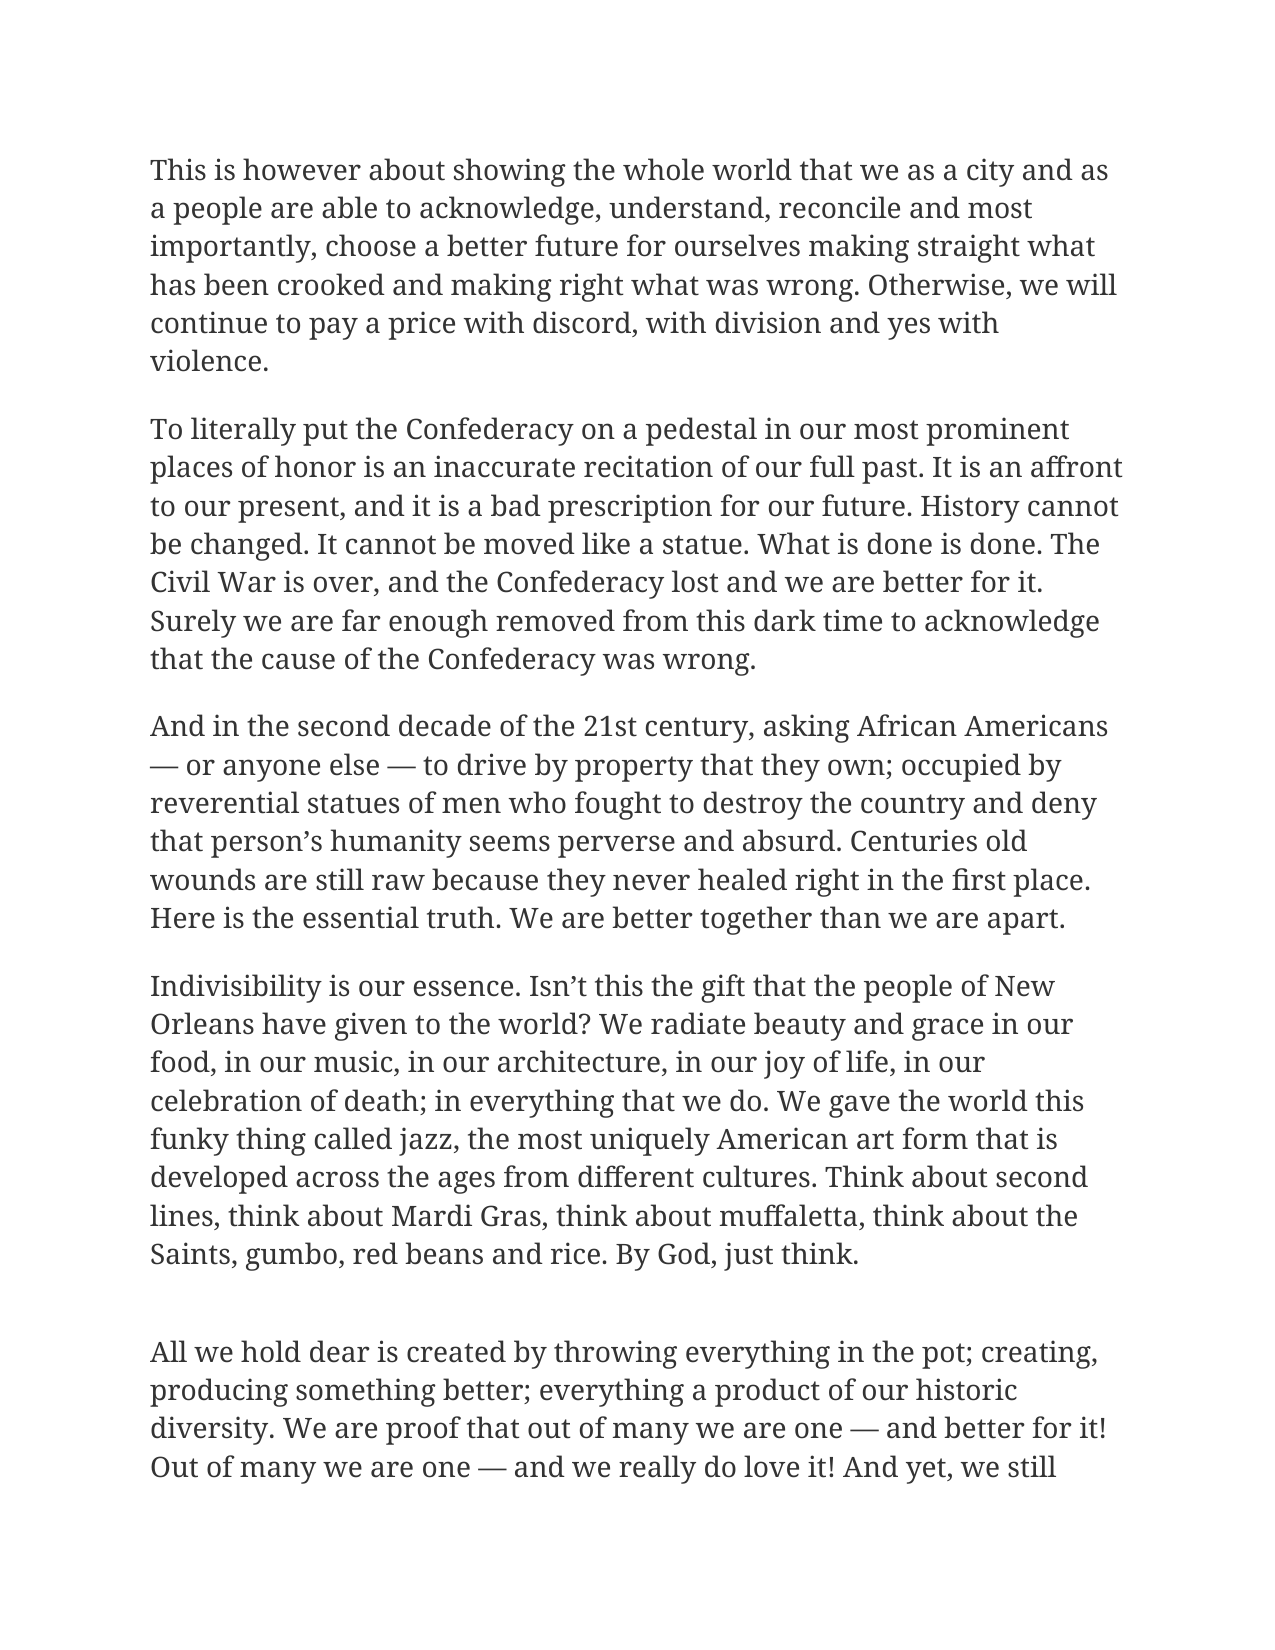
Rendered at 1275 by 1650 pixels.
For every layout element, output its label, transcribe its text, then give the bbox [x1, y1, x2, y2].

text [150, 1332, 1125, 1485]
text This is however about showing the whole world that we as a city and as a people are able to acknowledge, understand, reconcile and most importantly, choose a better future for ourselves making straight what has been crooked and making right what was wrong. Otherwise, we will continue to pay a price with discord, with division and yes with violence. [150, 150, 1125, 380]
text Indivisibility is our essence. Isn’t this the gift that the people of New Orleans have given to the world? We radiate beauty and grace in our food, in our music, in our architecture, in our joy of life, in our celebration of death; in everything that we do. We gave the world this funky thing called jazz, the most uniquely American art form that is developed across the ages from different cultures. Think about second lines, think about Mardi Gras, think about muffaletta, think about the Saints, gumbo, red beans and rice. By God, just think. [150, 966, 1125, 1272]
text And in the second decade of the 21st century, asking African Americans — or anyone else — to drive by property that they own; occupied by reverential statues of men who fought to destroy the country and deny that person’s humanity seems perverse and absurd. Centuries old wounds are still raw because they never healed right in the first place. Here is the essential truth. We are better together than we are apart. [150, 707, 1125, 937]
text To literally put the Confederacy on a pedestal in our most prominent places of honor is an inaccurate recitation of our full past. It is an affront to our present, and it is a bad prescription for our future. History cannot be changed. It cannot be moved like a statue. What is done is done. The Civil War is over, and the Confederacy lost and we are better for it. Surely we are far enough removed from this dark time to acknowledge that the cause of the Confederacy was wrong. [150, 409, 1125, 677]
